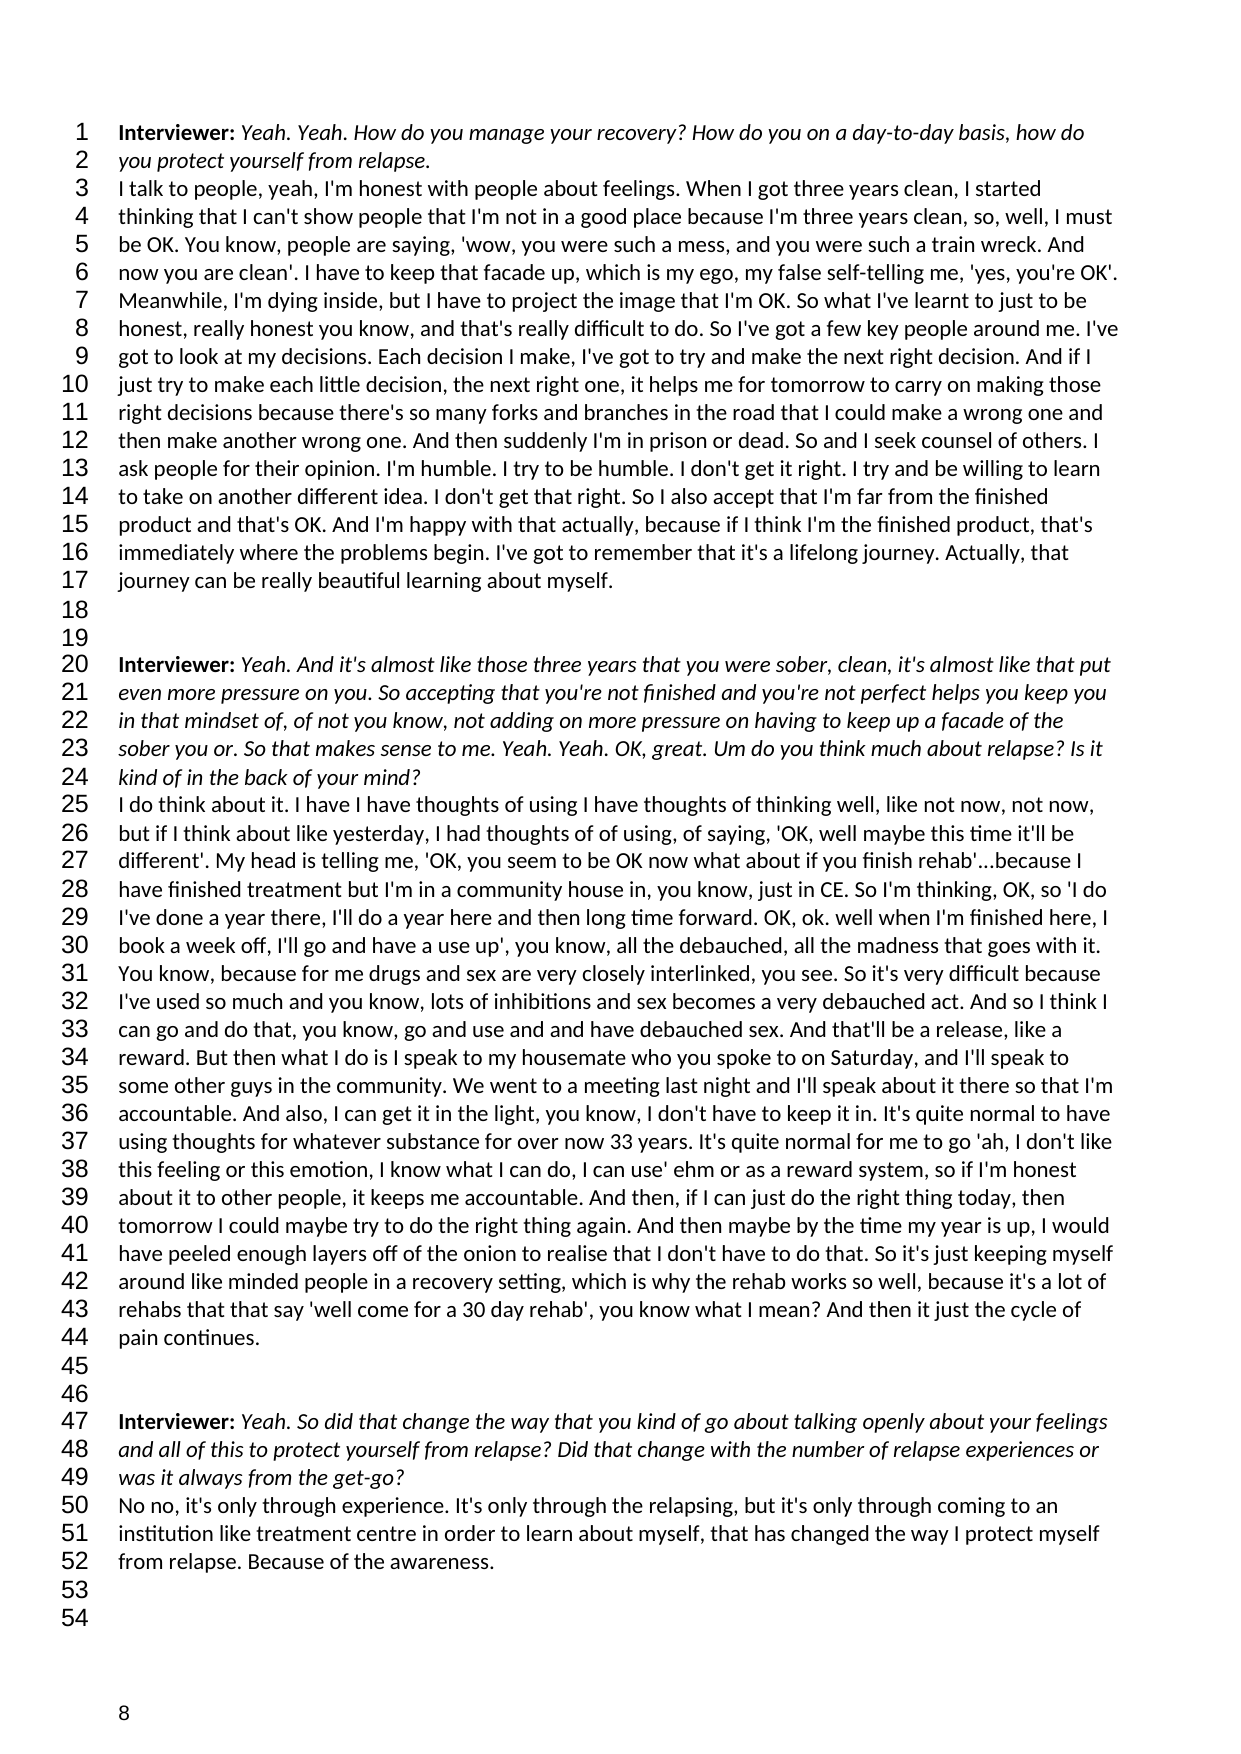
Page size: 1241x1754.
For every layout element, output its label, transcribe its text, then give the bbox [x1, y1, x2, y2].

text I do think about it. I have I have thoughts of using I have thoughts of thinking well, like not now, not now, but if I think about like yesterday, I had thoughts of of using, of saying, 'OK, well maybe this time it'll be different'. My head is telling me, 'OK, you seem to be OK now what about if you finish rehab'...because I have finished treatment but I'm in a community house in, you know, just in CE. So I'm thinking, OK, so 'I do I've done a year there, I'll do a year here and then long time forward. OK, ok. well when I'm finished here, I book a week off, I'll go and have a use up', you know, all the debauched, all the madness that goes with it. You know, because for me drugs and sex are very closely interlinked, you see. So it's very difficult because I've used so much and you know, lots of inhibitions and sex becomes a very debauched act. And so I think I can go and do that, you know, go and use and and have debauched sex. And that'll be a release, like a reward. But then what I do is I speak to my housemate who you spoke to on Saturday, and I'll speak to some other guys in the community. We went to a meeting last night and I'll speak about it there so that I'm accountable. And also, I can get it in the light, you know, I don't have to keep it in. It's quite normal to have using thoughts for whatever substance for over now 33 years. It's quite normal for me to go 'ah, I don't like this feeling or this emotion, I know what I can do, I can use' ehm or as a reward system, so if I'm honest about it to other people, it keeps me accountable. And then, if I can just do the right thing today, then tomorrow I could maybe try to do the right thing again. And then maybe by the time my year is up, I would have peeled enough layers off of the onion to realise that I don't have to do that. So it's just keeping myself around like minded people in a recovery setting, which is why the rehab works so well, because it's a lot of rehabs that that say 'well come for a 30 day rehab', you know what I mean? And then it just the cycle of pain continues. [118, 791, 1122, 1351]
text No no, it's only through experience. It's only through the relapsing, but it's only through coming to an institution like treatment centre in order to learn about myself, that has changed the way I protect myself from relapse. Because of the awareness. [118, 1491, 1122, 1575]
text I talk to people, yeah, I'm honest with people about feelings. When I got three years clean, I started thinking that I can't show people that I'm not in a good place because I'm three years clean, so, well, I must be OK. You know, people are saying, 'wow, you were such a mess, and you were such a train wreck. And now you are clean'. I have to keep that facade up, which is my ego, my false self-telling me, 'yes, you're OK'. Meanwhile, I'm dying inside, but I have to project the image that I'm OK. So what I've learnt to just to be honest, really honest you know, and that's really difficult to do. So I've got a few key people around me. I've got to look at my decisions. Each decision I make, I've got to try and make the next right decision. And if I just try to make each little decision, the next right one, it helps me for tomorrow to carry on making those right decisions because there's so many forks and branches in the road that I could make a wrong one and then make another wrong one. And then suddenly I'm in prison or dead. So and I seek counsel of others. I ask people for their opinion. I'm humble. I try to be humble. I don't get it right. I try and be willing to learn to take on another different idea. I don't get that right. So I also accept that I'm far from the finished product and that's OK. And I'm happy with that actually, because if I think I'm the finished product, that's immediately where the problems begin. I've got to remember that it's a lifelong journey. Actually, that journey can be really beautiful learning about myself. [118, 174, 1122, 594]
text Interviewer: Yeah. So did that change the way that you kind of go about talking openly about your feelings and all of this to protect yourself from relapse? Did that change with the number of relapse experiences or was it always from the get-go? [118, 1407, 1122, 1491]
text Interviewer: Yeah. And it's almost like those three years that you were sober, clean, it's almost like that put even more pressure on you. So accepting that you're not finished and you're not perfect helps you keep you in that mindset of, of not you know, not adding on more pressure on having to keep up a facade of the sober you or. So that makes sense to me. Yeah. Yeah. OK, great. Um do you think much about relapse? Is it kind of in the back of your mind? [118, 651, 1122, 791]
text Interviewer: Yeah. Yeah. How do you manage your recovery? How do you on a day-to-day basis, how do you protect yourself from relapse. [118, 118, 1122, 174]
